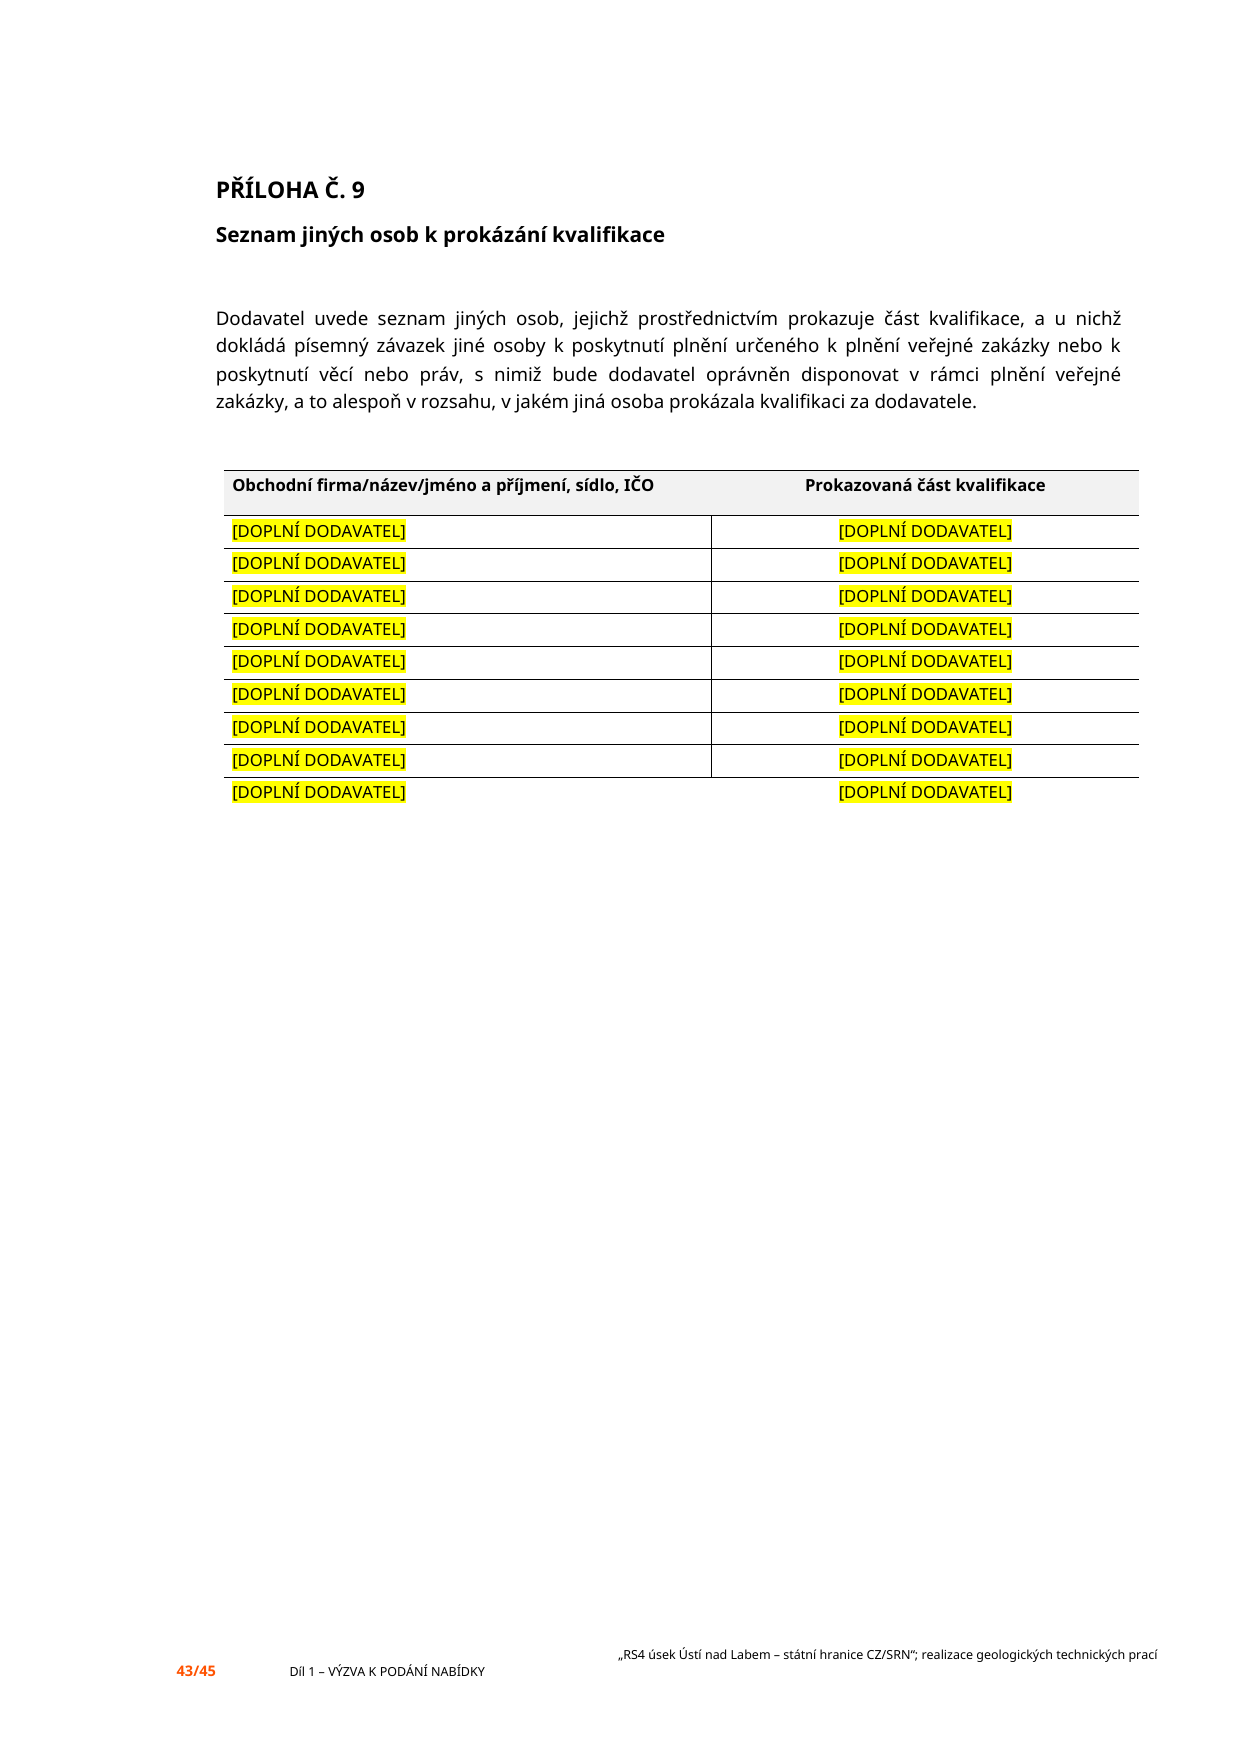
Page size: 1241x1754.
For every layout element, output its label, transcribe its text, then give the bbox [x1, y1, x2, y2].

text Dodavatel uvede seznam jiných osob, jejichž prostřednictvím prokazuje část kvalifikace, a u nichž dokládá písemný závazek jiné osoby k poskytnutí plnění určeného k plnění veřejné zakázky nebo k poskytnutí věcí nebo práv, s nimiž bude dodavatel oprávněn disponovat v rámci plnění veřejné zakázky, a to alespoň v rozsahu, v jakém jiná osoba prokázala kvalifikaci za dodavatele. [216, 305, 1122, 414]
table_cell [DOPLNÍ DODAVATEL] [224, 713, 711, 744]
table_cell [DOPLNÍ DODAVATEL] [712, 713, 1139, 744]
table_header Prokazovaná část kvalifikace [711, 471, 1139, 515]
table_cell [DOPLNÍ DODAVATEL] [224, 549, 711, 581]
table_cell [DOPLNÍ DODAVATEL] [712, 582, 1139, 613]
table_cell [DOPLNÍ DODAVATEL] [712, 647, 1139, 679]
table_cell [DOPLNÍ DODAVATEL] [712, 549, 1139, 581]
table_cell [DOPLNÍ DODAVATEL] [224, 745, 711, 777]
table_cell [DOPLNÍ DODAVATEL] [712, 745, 1139, 777]
table_cell [DOPLNÍ DODAVATEL] [712, 516, 1139, 548]
table_cell [DOPLNÍ DODAVATEL] [711, 778, 1139, 809]
table_cell [DOPLNÍ DODAVATEL] [224, 582, 711, 613]
table_cell [DOPLNÍ DODAVATEL] [224, 647, 711, 679]
text Seznam jiných osob k prokázání kvalifikace [216, 221, 1122, 249]
table_cell [DOPLNÍ DODAVATEL] [224, 778, 711, 809]
table_cell [DOPLNÍ DODAVATEL] [224, 516, 711, 548]
table_cell [DOPLNÍ DODAVATEL] [712, 614, 1139, 646]
text Příloha č. 9 [216, 174, 1122, 205]
table_header Obchodní firma/název/jméno a příjmení, sídlo, IČO [224, 471, 711, 515]
table_cell [DOPLNÍ DODAVATEL] [712, 680, 1139, 711]
table_cell [DOPLNÍ DODAVATEL] [224, 680, 711, 711]
table_cell [DOPLNÍ DODAVATEL] [224, 614, 711, 646]
